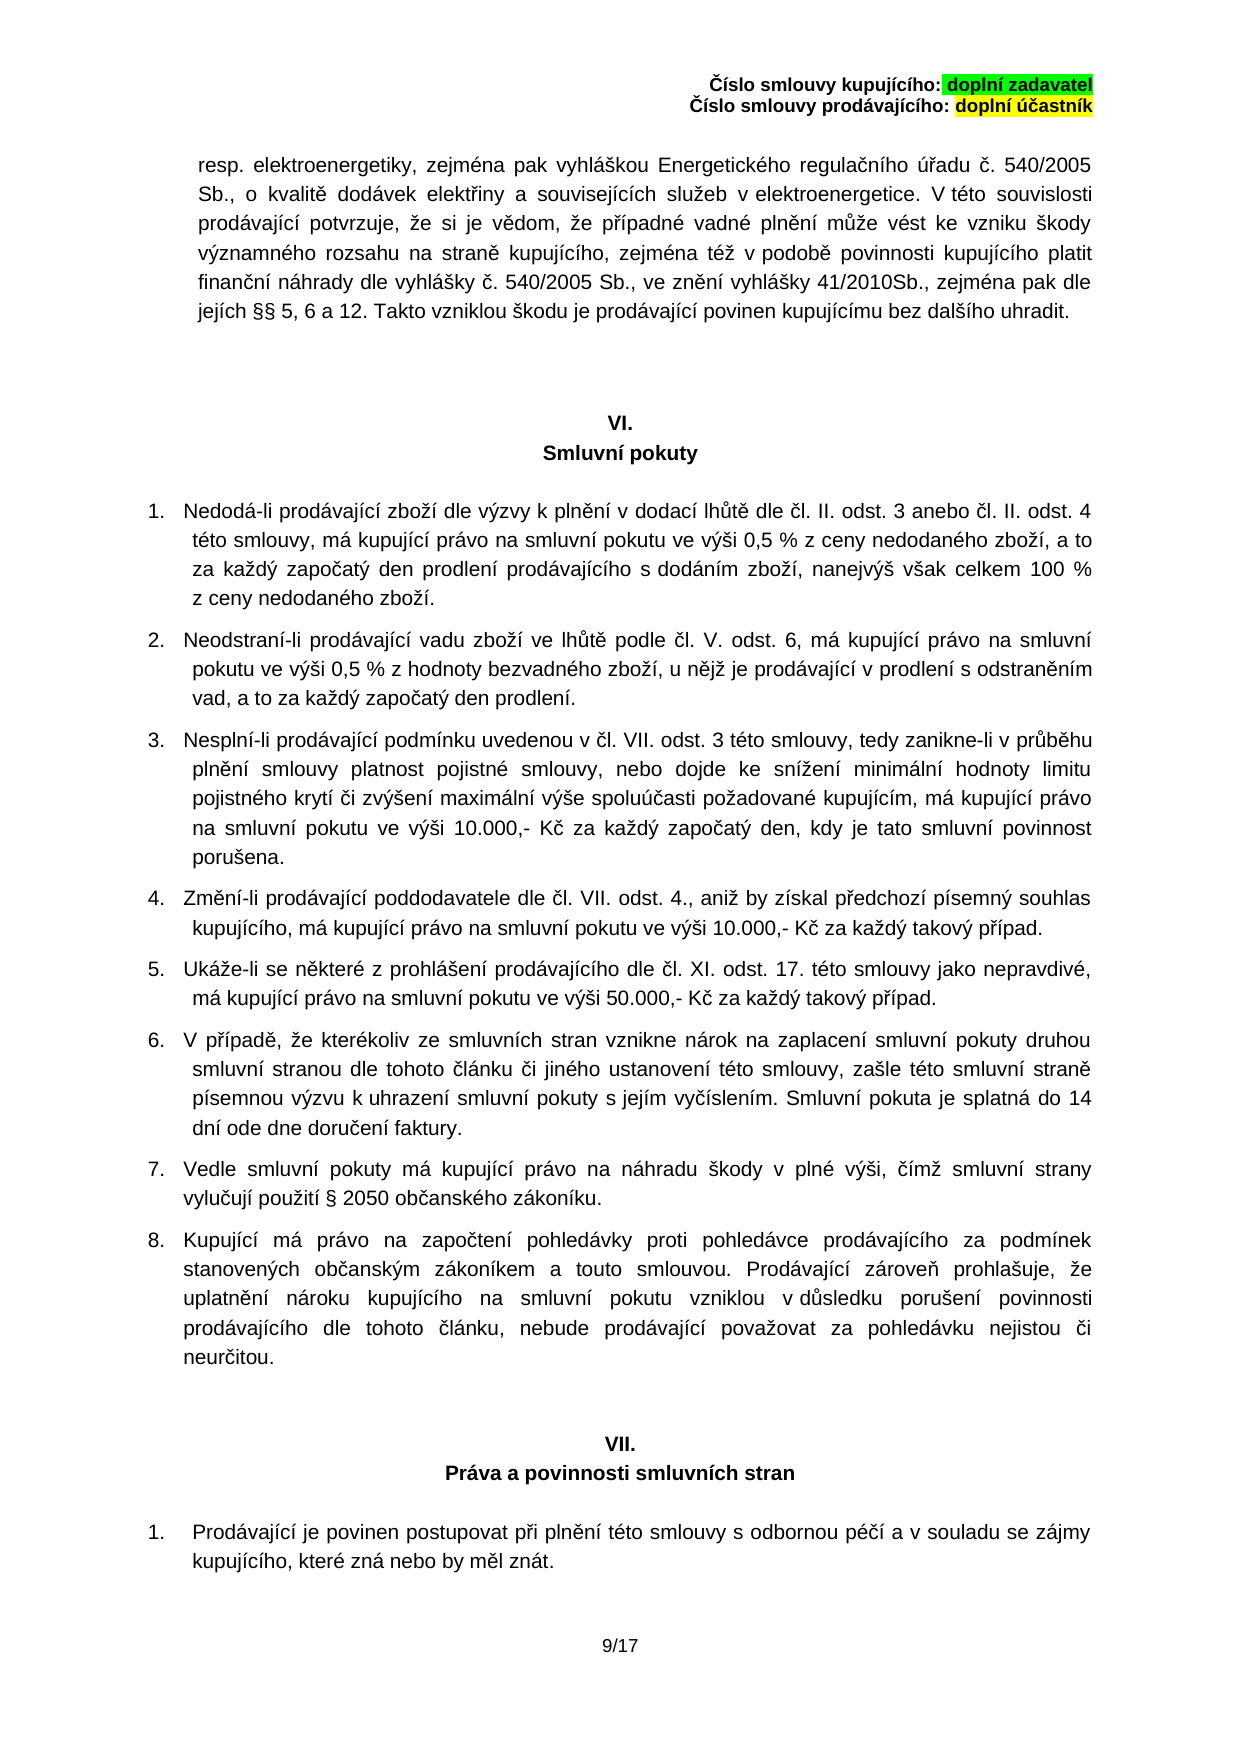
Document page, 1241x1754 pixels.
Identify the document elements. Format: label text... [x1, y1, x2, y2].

list Nesplní-li prodávající podmínku uvedenou v čl. VII. odst. 3 této smlouvy, tedy zanikne-li v průběhu plnění smlouvy platnost pojistné smlouvy, nebo dojde ke snížení minimální hodnoty limitu pojistného krytí či zvýšení maximální výše spoluúčasti požadované kupujícím, má kupující právo na smluvní pokutu ve výši 10.000,- Kč za každý započatý den, kdy je tato smluvní povinnost porušena. [148, 723, 1093, 868]
list V případě, že kterékoliv ze smluvních stran vznikne nárok na zaplacení smluvní pokuty druhou smluvní stranou dle tohoto článku či jiného ustanovení této smlouvy, zašle této smluvní straně písemnou výzvu k uhrazení smluvní pokuty s jejím vyčíslením. Smluvní pokuta je splatná do 14 dní ode dne doručení faktury. [148, 1023, 1093, 1139]
list Prodávající je povinen postupovat při plnění této smlouvy s odbornou péčí a v souladu se zájmy kupujícího, které zná nebo by měl znát. [148, 1514, 1093, 1573]
text Smluvní pokuty [148, 435, 1093, 464]
list Nedodá-li prodávající zboží dle výzvy k plnění v dodací lhůtě dle čl. II. odst. 3 anebo čl. II. odst. 4 této smlouvy, má kupující právo na smluvní pokutu ve výši 0,5 % z ceny nedodaného zboží, a to za každý započatý den prodlení prodávajícího s dodáním zboží, nanejvýš však celkem 100 % z ceny nedodaného zboží. [148, 493, 1093, 610]
list Kupující má právo na započtení pohledávky proti pohledávce prodávajícího za podmínek stanovených občanským zákoníkem a touto smlouvou. Prodávající zároveň prohlašuje, že uplatnění nároku kupujícího na smluvní pokutu vzniklou v důsledku porušení povinnosti prodávajícího dle tohoto článku, nebude prodávající považovat za pohledávku nejistou či neurčitou. [148, 1223, 1093, 1368]
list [162, 148, 1093, 323]
list Neodstraní-li prodávající vadu zboží ve lhůtě podle čl. V. odst. 6, má kupující právo na smluvní pokutu ve výši 0,5 % z hodnoty bezvadného zboží, u nějž je prodávající v prodlení s odstraněním vad, a to za každý započatý den prodlení. [148, 623, 1093, 710]
text VI. [148, 406, 1093, 435]
list Vedle smluvní pokuty má kupující právo na náhradu škody v plné výši, čímž smluvní strany vylučují použití § 2050 občanského zákoníku. [148, 1152, 1093, 1210]
text VII. [148, 1427, 1093, 1456]
list Ukáže-li se některé z prohlášení prodávajícího dle čl. XI. odst. 17. této smlouvy jako nepravdivé, má kupující právo na smluvní pokutu ve výši 50.000,- Kč za každý takový případ. [148, 952, 1093, 1010]
list Změní-li prodávající poddodavatele dle čl. VII. odst. 4., aniž by získal předchozí písemný souhlas kupujícího, má kupující právo na smluvní pokutu ve výši 10.000,- Kč za každý takový případ. [148, 881, 1093, 939]
text Práva a povinnosti smluvních stran [148, 1456, 1093, 1485]
